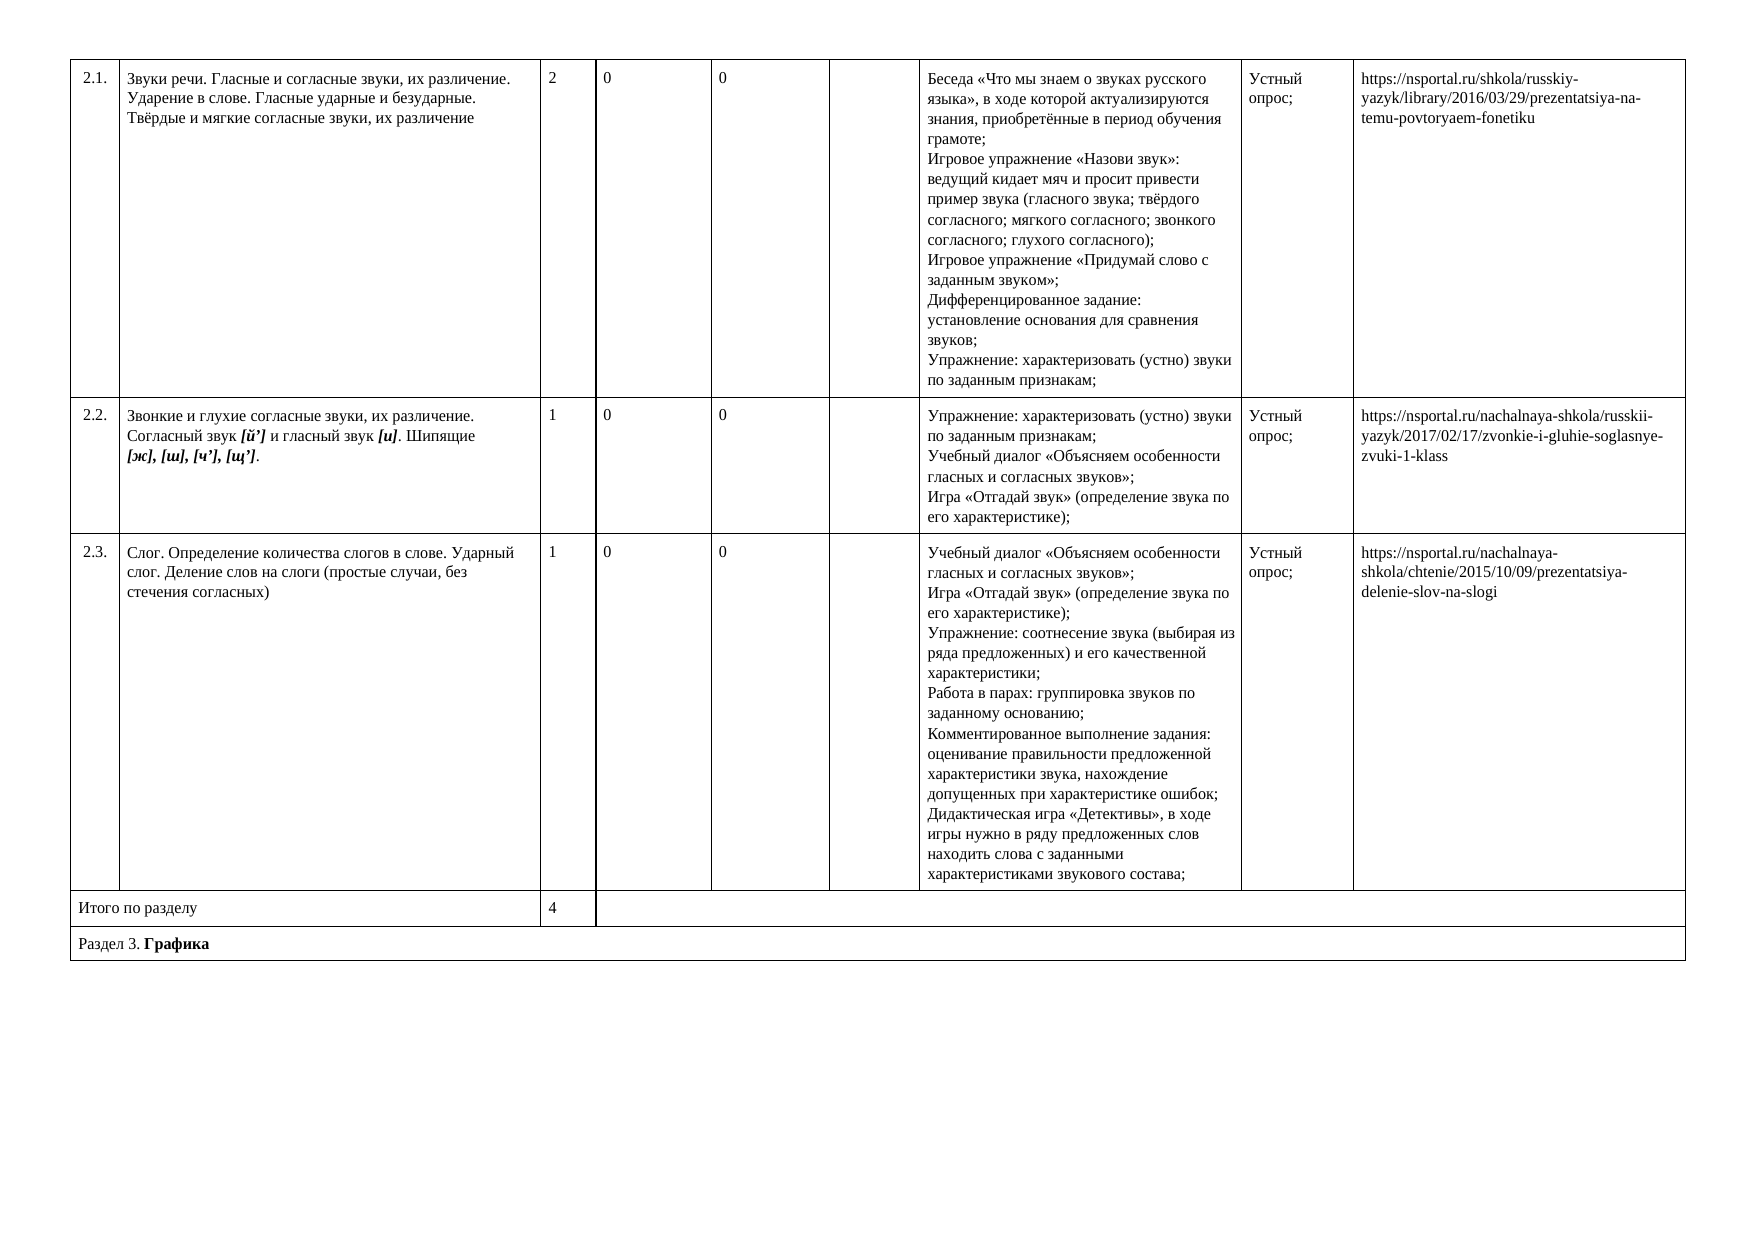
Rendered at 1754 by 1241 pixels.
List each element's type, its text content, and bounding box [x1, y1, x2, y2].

table_cell 2.3. [71, 534, 119, 890]
table_cell Устный опрос; [1242, 534, 1353, 890]
table_cell https://nsportal.ru/nachalnaya- shkola/chtenie/2015/10/09/prezentatsiya-delenie-slov-na-slogi [1354, 534, 1685, 890]
table_cell 0 [712, 534, 829, 890]
table_cell Итого по разделу [71, 891, 540, 926]
table_header Звуки речи. Гласные и согласные звуки, их различение. Ударение в слове. Гласные ударные и безударные. Твёрдые и мягкие согласные звуки, их различение [120, 60, 540, 397]
table_header 0 [597, 60, 711, 397]
table_cell 1 [541, 398, 595, 533]
table_cell Звонкие и глухие согласные звуки, их различение. Согласный звук [й’] и гласный звук [и]. Шипящие [ж], [ш], [ч’], [щ’]. [120, 398, 540, 533]
table_cell Учебный диалог «Объясняем особенности гласных и соглас​ных звуков»; Игра «Отгадай звук» (определение звука по его характери​стике); Упражнение: соотнесение звука (выбирая из ряда предло​женных) и его качественной характеристики; Работа в парах: группировка звуков по заданному основанию; Комментированное выполнение задания: оценивание правильности предложенной характеристики звука, нахож​дение допущенных при характеристике ошибок; Дидактическая игра «Детективы», в ходе игры нужно в ряду предложенных слов находить слова с заданными характеристиками звукового состава; [920, 534, 1241, 890]
table_cell 2.2. [71, 398, 119, 533]
table_cell 0 [597, 398, 711, 533]
table_header [830, 60, 919, 397]
table_header 2 [541, 60, 595, 397]
table_header Устный опрос; [1242, 60, 1353, 397]
table_header 0 [712, 60, 829, 397]
table_cell [830, 534, 919, 890]
table_header Беседа «Что мы знаем о звуках русского языка», в ходе которой актуализируются знания, приобретённые в период обучения грамоте; Игровое упражнение «Назови звук»: ведущий кидает мяч и просит привести пример звука (гласного звука; твёрдого согласного; мягкого согласного; звонкого согласного; глухого согласного); Игровое упражнение «Придумай слово с заданным звуком»; Дифференцированное задание: установление основания для сравнения звуков; Упражнение: характеризовать (устно) звуки по заданным признакам; [920, 60, 1241, 397]
table_header https://nsportal.ru/shkola/russkiy- yazyk/library/2016/03/29/prezentatsiya-na-temu-povtoryaem-fonetiku [1354, 60, 1685, 397]
table_cell Слог. Определение количества слогов в слове. Ударный слог. Деление слов на слоги (простые случаи, без стечения согласных) [120, 534, 540, 890]
table_cell Раздел 3. Графика [71, 927, 1685, 960]
table_cell Упражнение: характеризовать (устно) звуки по заданным признакам; Учебный диалог «Объясняем особенности гласных и соглас​ных звуков»; Игра «Отгадай звук» (определение звука по его характери​стике); [920, 398, 1241, 533]
table_cell 4 [541, 891, 595, 926]
table_header 2.1. [71, 60, 119, 397]
table_cell 1 [541, 534, 595, 890]
table_cell [597, 891, 1685, 926]
table_cell Устный опрос; [1242, 398, 1353, 533]
table_cell [830, 398, 919, 533]
table_cell https://nsportal.ru/nachalnaya-shkola/russkii-yazyk/2017/02/17/zvonkie-i-gluhie-soglasnye-zvuki-1-klass [1354, 398, 1685, 533]
table_cell 0 [712, 398, 829, 533]
table_cell 0 [597, 534, 711, 890]
